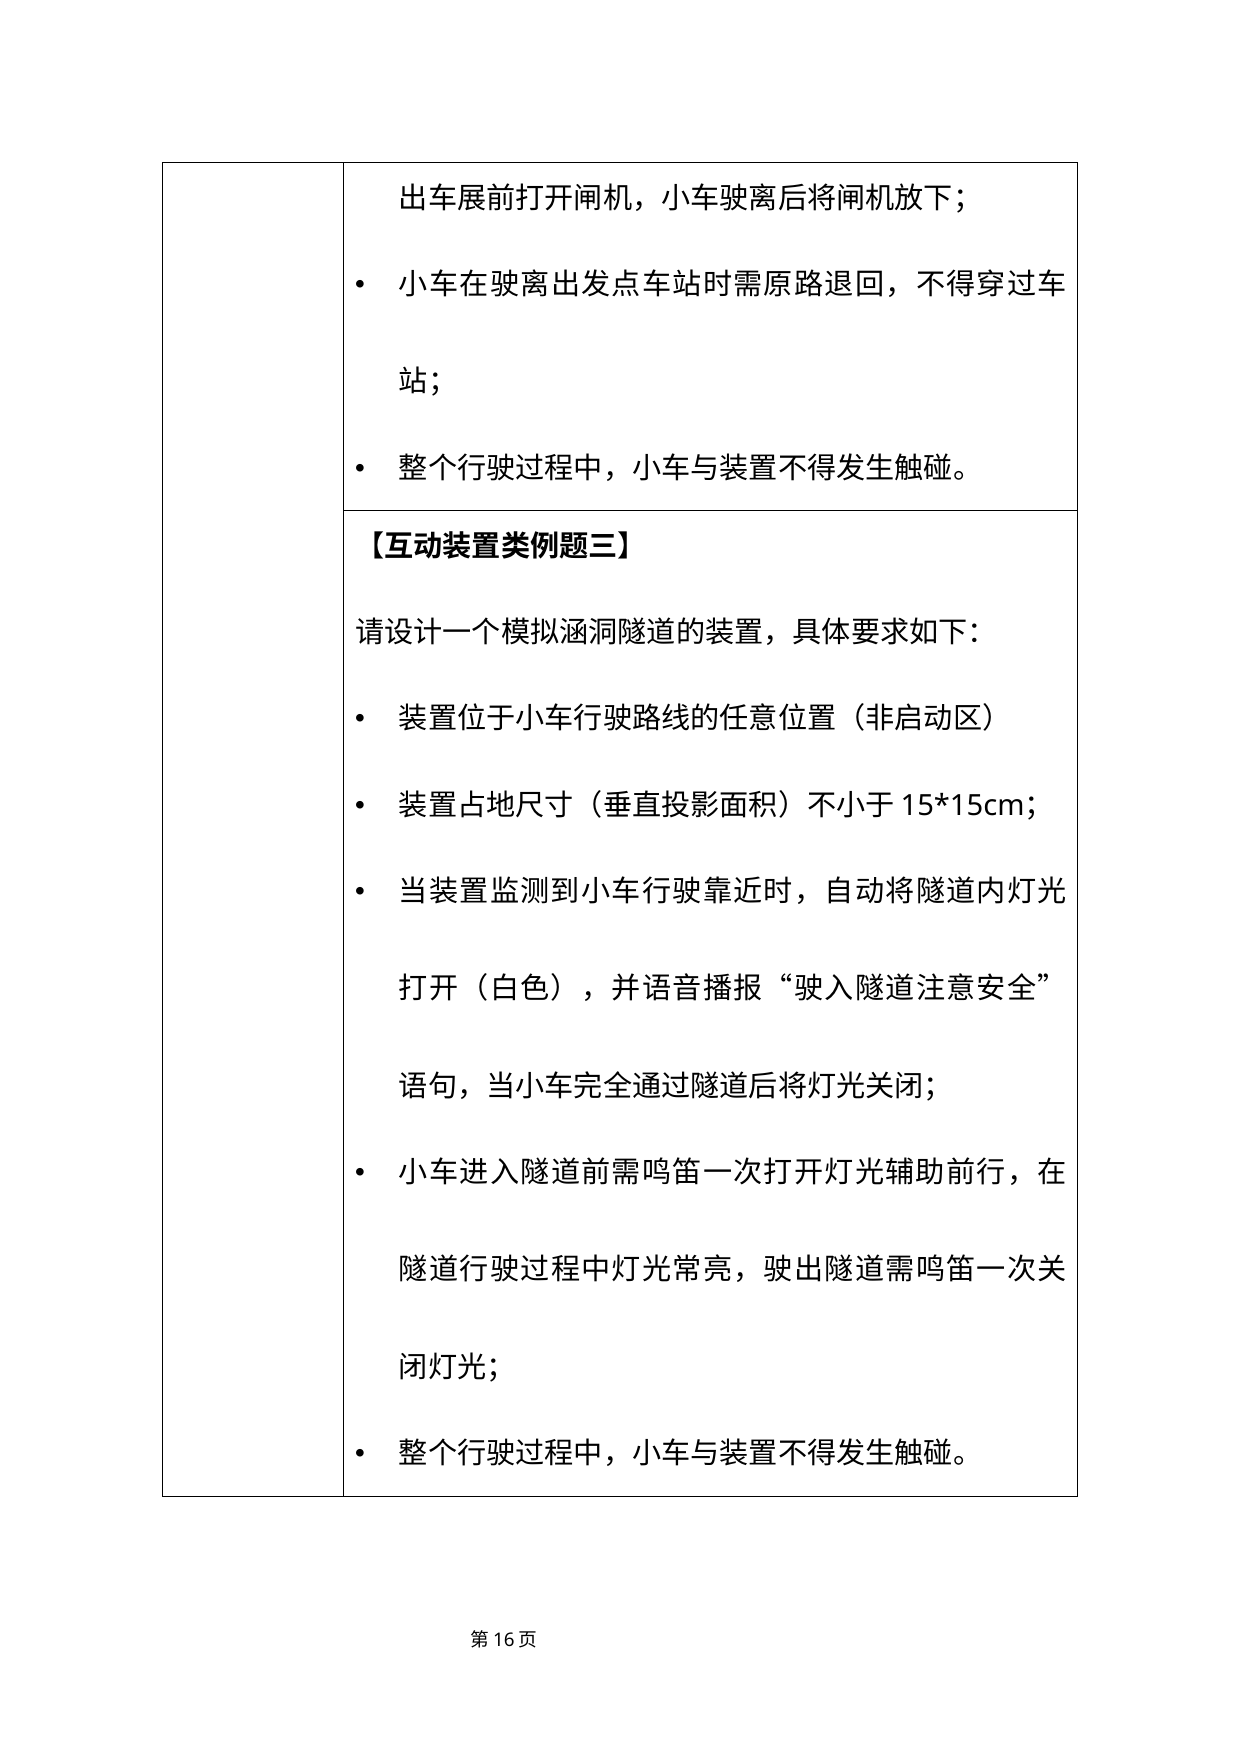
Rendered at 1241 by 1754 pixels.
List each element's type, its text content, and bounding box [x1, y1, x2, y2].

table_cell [344, 163, 1077, 510]
table_cell 【互动装置类例题三】 请设计一个模拟涵洞隧道的装置，具体要求如下： 装置位于小车行驶路线的任意位置（非启动区） 装置占地尺寸（垂直投影面积）不小于15*15cm； 当装置监测到小车行驶靠近时，自动将隧道内灯光打开（白色），并语音播报“驶入隧道注意安全”语句，当小车完全通过隧道后将灯光关闭； 小车进入隧道前需鸣笛一次打开灯光辅助前行，在隧道行驶过程中灯光常亮，驶出隧道需鸣笛一次关闭灯光； 整个行驶过程中，小车与装置不得发生触碰。 [344, 511, 1077, 1496]
